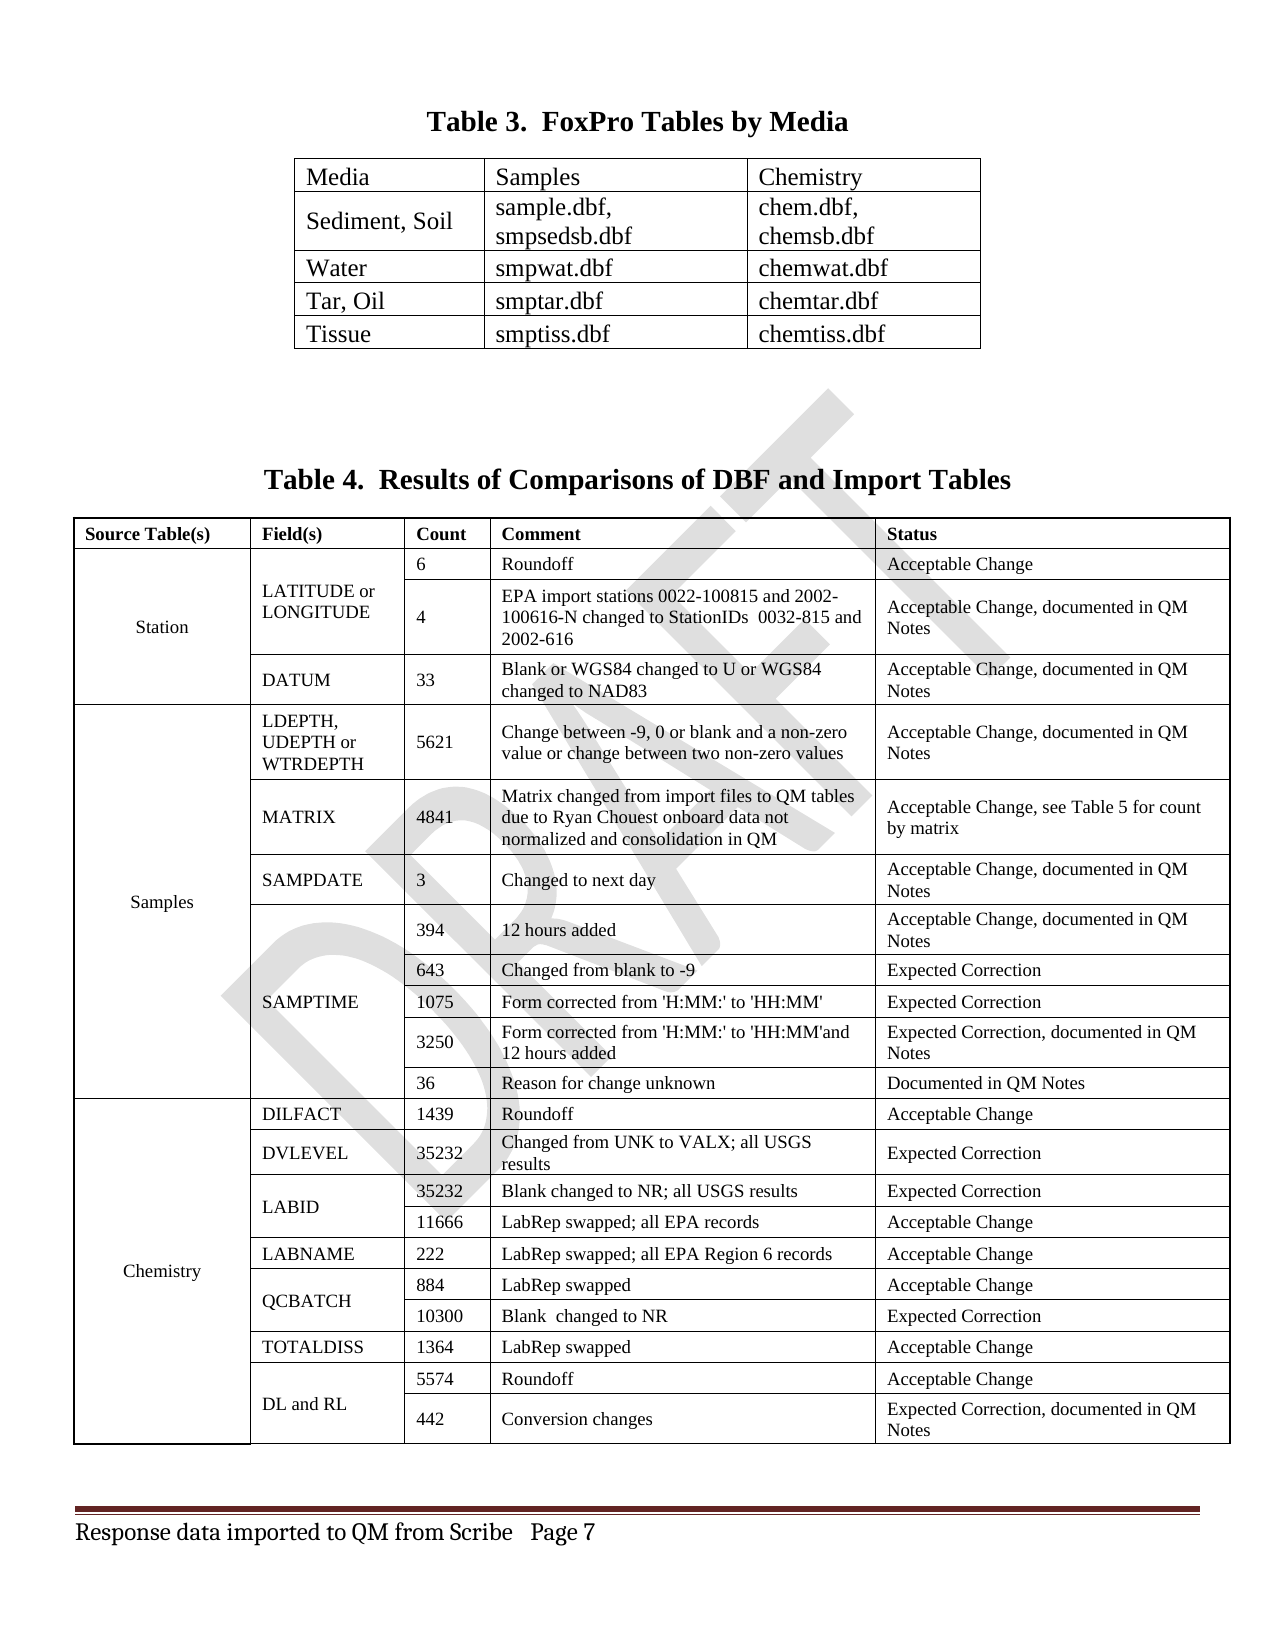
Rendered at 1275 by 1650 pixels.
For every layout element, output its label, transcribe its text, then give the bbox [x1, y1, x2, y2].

table_header Chemistry [748, 159, 980, 191]
table_cell 1439 [405, 1099, 490, 1129]
table_cell Acceptable Change, documented in QM Notes [876, 705, 1229, 779]
table_cell Matrix changed from import files to QM tables due to Ryan Chouest onboard data not normalized and consolidation in QM [491, 780, 875, 854]
table_cell SAMPDATE [251, 855, 404, 904]
table_cell LabRep swapped; all EPA records [491, 1207, 875, 1237]
table_cell smptiss.dbf [485, 316, 747, 348]
table_cell Form corrected from 'H:MM:' to 'HH:MM'and 12 hours added [491, 1018, 875, 1067]
table_header Count [405, 519, 490, 548]
table_cell Acceptable Change [876, 549, 1229, 579]
table_cell Tar, Oil [295, 283, 484, 315]
table_cell 4841 [405, 780, 490, 854]
table_cell 35232 [405, 1175, 490, 1206]
table_cell 6 [405, 549, 490, 579]
table_cell chemtar.dbf [748, 283, 980, 315]
table_cell Changed from blank to -9 [491, 955, 875, 985]
table_cell Expected Correction [876, 1175, 1229, 1206]
table_cell 12 hours added [491, 905, 875, 954]
text Table 4. Results of Comparisons of DBF and Import Tables [75, 462, 1200, 496]
table_cell LabRep swapped; all EPA Region 6 records [491, 1238, 875, 1268]
table_cell 10300 [405, 1300, 490, 1331]
table_cell Expected Correction, documented in QM Notes [876, 1394, 1229, 1443]
table_header Field(s) [251, 519, 404, 548]
table_cell smpwat.dbf [485, 251, 747, 282]
table_cell 36 [405, 1068, 490, 1098]
table_cell Roundoff [491, 549, 875, 579]
table_cell 643 [405, 955, 490, 985]
table_cell LabRep swapped [491, 1332, 875, 1362]
table_cell Acceptable Change [876, 1332, 1229, 1362]
table_cell Acceptable Change [876, 1269, 1229, 1299]
table_cell Station [75, 549, 250, 704]
table_cell Blank changed to NR [491, 1300, 875, 1331]
table_cell 3250 [405, 1018, 490, 1067]
table_header Comment [491, 519, 875, 548]
table_cell Changed from UNK to VALX; all USGS results [491, 1130, 875, 1174]
table_cell DL and RL [251, 1363, 404, 1443]
table_cell LABNAME [251, 1238, 404, 1268]
table_cell Expected Correction [876, 986, 1229, 1017]
table_cell 35232 [405, 1130, 490, 1174]
table_cell Acceptable Change [876, 1207, 1229, 1237]
table_header Status [876, 519, 1229, 548]
table_cell chemwat.dbf [748, 251, 980, 282]
table_header Media [295, 159, 484, 191]
table_cell TOTALDISS [251, 1332, 404, 1362]
table_cell LATITUDE or LONGITUDE [251, 549, 404, 654]
table_cell Expected Correction [876, 1300, 1229, 1331]
table_cell LABID [251, 1175, 404, 1237]
table_cell 884 [405, 1269, 490, 1299]
table_cell Blank or WGS84 changed to U or WGS84 changed to NAD83 [491, 655, 875, 704]
table_cell 394 [405, 905, 490, 954]
table_cell 442 [405, 1394, 490, 1443]
table_cell SAMPTIME [251, 905, 404, 1098]
table_cell Change between -9, 0 or blank and a non-zero value or change between two non-zero values [491, 705, 875, 779]
table_cell Acceptable Change, documented in QM Notes [876, 905, 1229, 954]
table_cell Acceptable Change [876, 1363, 1229, 1393]
table_cell Form corrected from 'H:MM:' to 'HH:MM' [491, 986, 875, 1017]
table_cell Samples [75, 705, 250, 1098]
text Table 3. FoxPro Tables by Media [75, 104, 1200, 137]
table_cell 11666 [405, 1207, 490, 1237]
table_cell 33 [405, 655, 490, 704]
table_cell Expected Correction [876, 1130, 1229, 1174]
table_cell Roundoff [491, 1099, 875, 1129]
table_cell Acceptable Change, documented in QM Notes [876, 855, 1229, 904]
table_cell Blank changed to NR; all USGS results [491, 1175, 875, 1206]
table_cell Acceptable Change, see Table 5 for count by matrix [876, 780, 1229, 854]
table_cell Changed to next day [491, 855, 875, 904]
table_cell 1364 [405, 1332, 490, 1362]
table_cell 4 [405, 580, 490, 654]
table_cell Acceptable Change, documented in QM Notes [876, 580, 1229, 654]
table_header Source Table(s) [75, 519, 250, 548]
table_cell MATRIX [251, 780, 404, 854]
table_cell chem.dbf, chemsb.dbf [748, 192, 980, 249]
table_cell Reason for change unknown [491, 1068, 875, 1098]
table_cell Documented in QM Notes [876, 1068, 1229, 1098]
table_cell Water [295, 251, 484, 282]
table_header Samples [485, 159, 747, 191]
table_cell DILFACT [251, 1099, 404, 1129]
table_cell 222 [405, 1238, 490, 1268]
table_cell chemtiss.dbf [748, 316, 980, 348]
table_cell Acceptable Change, documented in QM Notes [876, 655, 1229, 704]
table_cell Tissue [295, 316, 484, 348]
table_cell Conversion changes [491, 1394, 875, 1443]
table_cell Expected Correction, documented in QM Notes [876, 1018, 1229, 1067]
table_cell 1075 [405, 986, 490, 1017]
table_cell LDEPTH, UDEPTH or WTRDEPTH [251, 705, 404, 779]
table_cell 5621 [405, 705, 490, 779]
table_cell Expected Correction [876, 955, 1229, 985]
table_cell QCBATCH [251, 1269, 404, 1331]
table_cell 5574 [405, 1363, 490, 1393]
table_cell 3 [405, 855, 490, 904]
table_cell Sediment, Soil [295, 192, 484, 249]
table_cell EPA import stations 0022-100815 and 2002-100616-N changed to StationIDs 0032-815 and 2002-616 [491, 580, 875, 654]
table_cell DVLEVEL [251, 1130, 404, 1174]
table_cell sample.dbf, smpsedsb.dbf [485, 192, 747, 249]
table_cell LabRep swapped [491, 1269, 875, 1299]
table_cell Acceptable Change [876, 1238, 1229, 1268]
table_cell DATUM [251, 655, 404, 704]
table_cell Chemistry [75, 1099, 250, 1443]
table_cell smptar.dbf [485, 283, 747, 315]
table_cell Acceptable Change [876, 1099, 1229, 1129]
table_cell Roundoff [491, 1363, 875, 1393]
